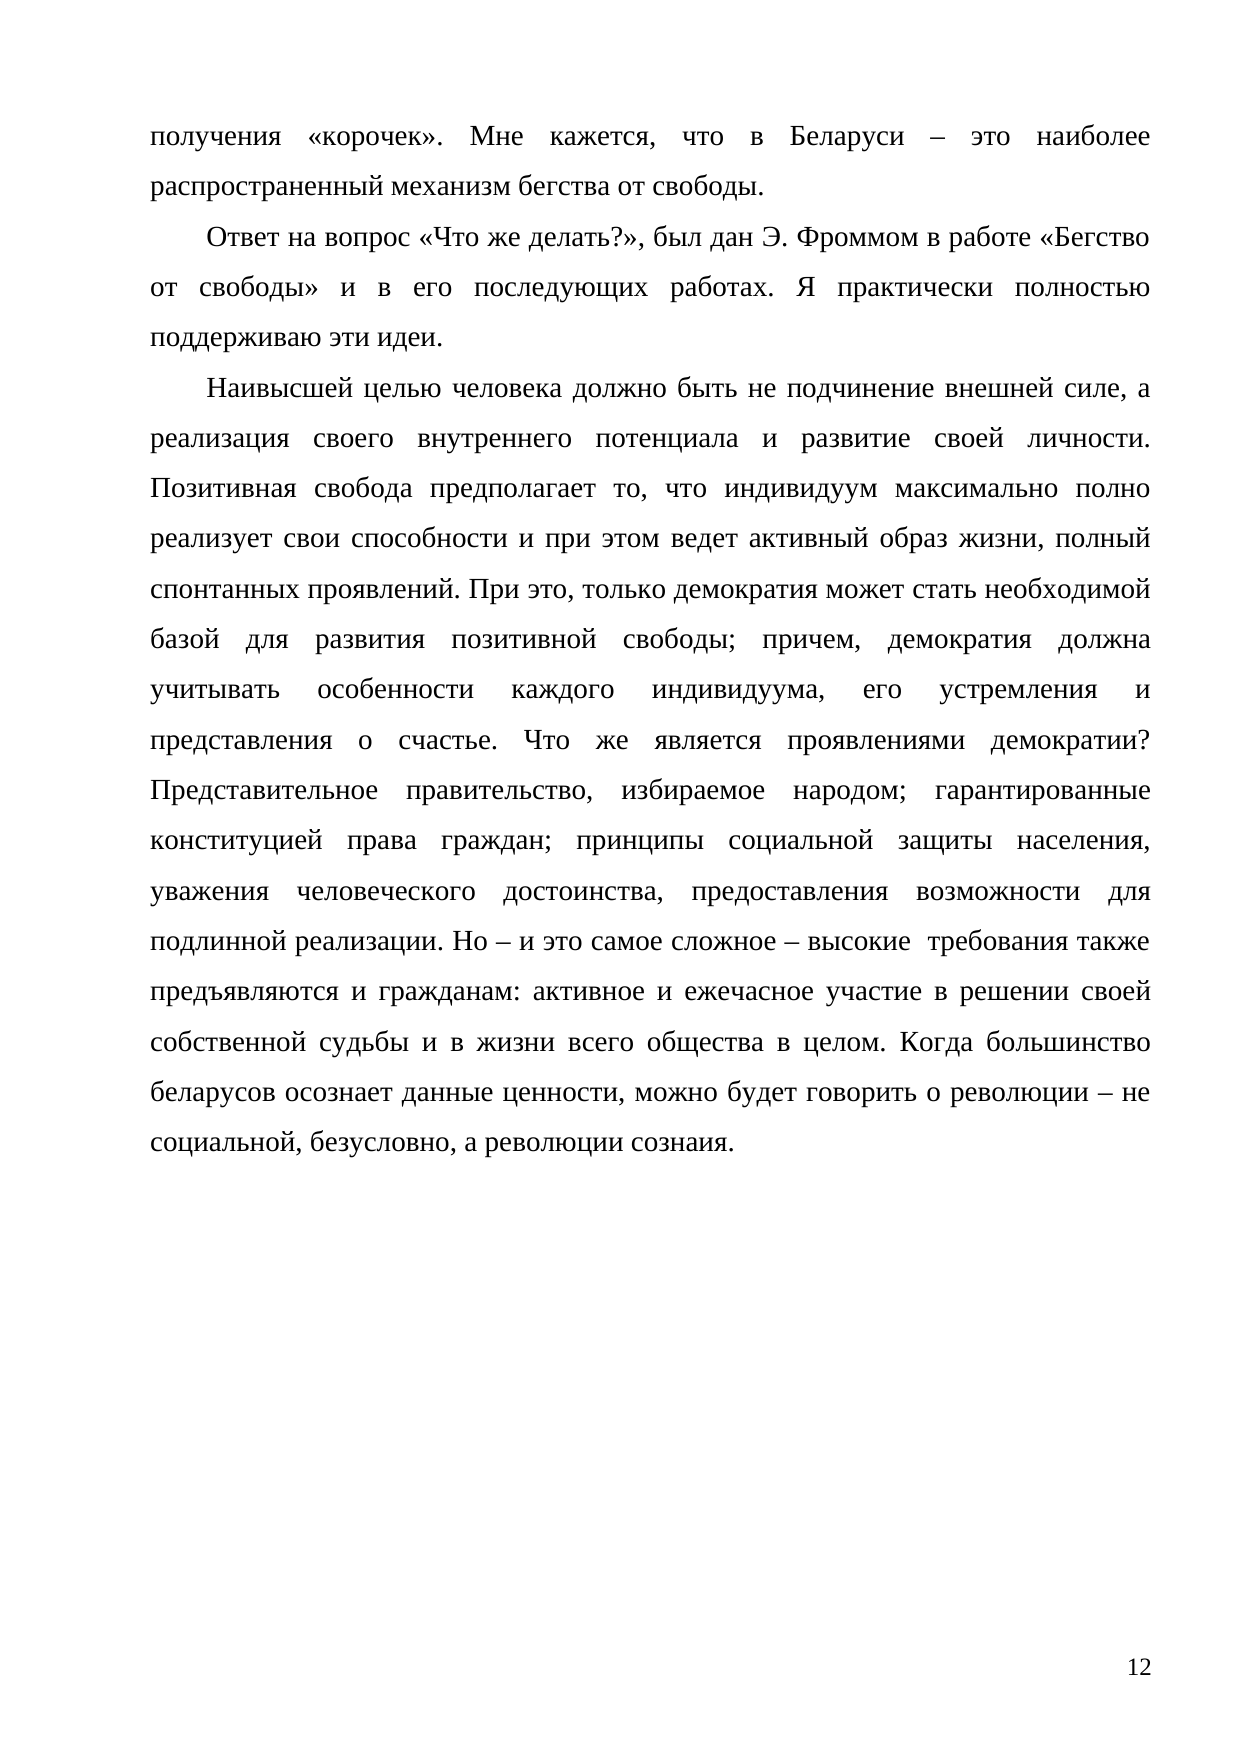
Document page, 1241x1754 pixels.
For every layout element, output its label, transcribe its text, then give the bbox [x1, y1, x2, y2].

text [150, 118, 1152, 202]
text Ответ на вопрос «Что же делать?», был дан Э. Фроммом в работе «Бегство от свободы» и в его последующих работах. Я практически полностью поддерживаю эти идеи. [150, 219, 1152, 353]
text Наивысшей целью человека должно быть не подчинение внешней силе, а реализация своего внутреннего потенциала и развитие своей личности. Позитивная свобода предполагает то, что индивидуум максимально полно реализует свои способности и при этом ведет активный образ жизни, полный спонтанных проявлений. При это, только демократия может стать необходимой базой для развития позитивной свободы; причем, демократия должна учитывать особенности каждого индивидуума, его устремления и представления о счастье. Что же является проявлениями демократии? Представительное правительство, избираемое народом; гарантированные конституцией права граждан; принципы социальной защиты населения, уважения человеческого достоинства, предоставления возможности для подлинной реализации. Но – и это самое сложное – высокие требования также предъявляются и гражданам: активное и ежечасное участие в решении своей собственной судьбы и в жизни всего общества в целом. Когда большинство беларусов осознает данные ценности, можно будет говорить о революции – не социальной, безусловно, а революции сознаия. [150, 370, 1152, 1158]
